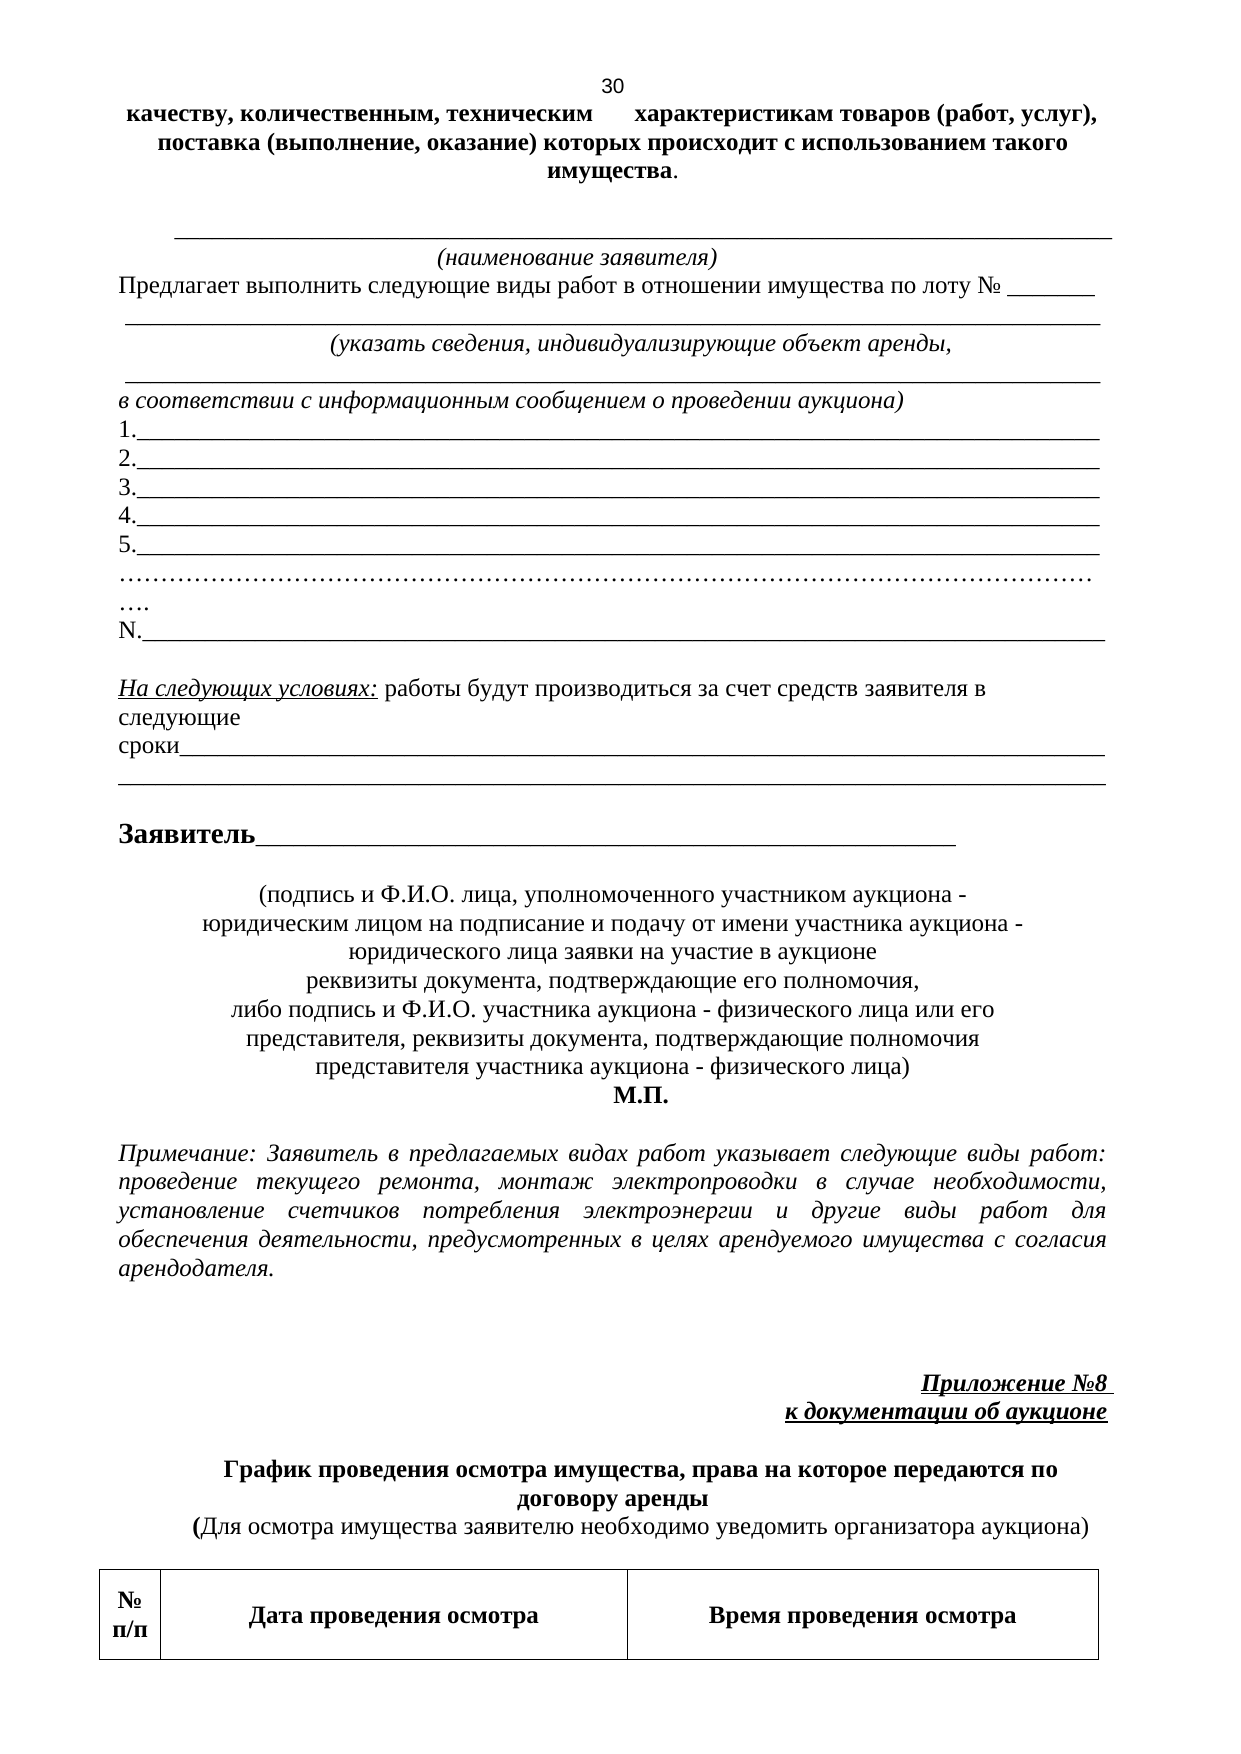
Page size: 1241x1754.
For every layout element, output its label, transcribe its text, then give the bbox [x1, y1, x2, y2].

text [118, 98, 1107, 184]
table_header № п/п [100, 1570, 160, 1659]
text 5._____________________________________________________________________________ [118, 529, 1107, 558]
text ______________________________________________________________________________ [118, 299, 1107, 328]
text юридическим лицом на подписание и подачу от имени участника аукциона - [118, 908, 1107, 936]
table_header Дата проведения осмотра [161, 1570, 627, 1659]
text Заявитель________________________________________________________ [118, 817, 1107, 850]
text 3._____________________________________________________________________________ [118, 472, 1107, 500]
text либо подпись и Ф.И.О. участника аукциона - физического лица или его [118, 994, 1107, 1023]
text (подпись и Ф.И.О. лица, уполномоченного участником аукциона - [118, 879, 1107, 908]
text Примечание: Заявитель в предлагаемых видах работ указывает следующие виды работ: проведение текущего ремонта, монтаж электропроводки в случае необходимости, установление счетчиков потребления электроэнергии и другие виды работ для обеспечения деятельности, предусмотренных в целях арендуемого имущества с согласия арендодателя. [118, 1138, 1107, 1281]
text График проведения осмотра имущества, права на которое передаются по договору аренды [118, 1454, 1107, 1511]
text к документации об аукционе [118, 1396, 1107, 1425]
text (наименование заявителя) [118, 242, 1112, 270]
text N._____________________________________________________________________________ [118, 615, 1107, 644]
table_header Время проведения осмотра [628, 1570, 1098, 1659]
text Приложение №8 [118, 1368, 1107, 1396]
text юридического лица заявки на участие в аукционе [118, 936, 1107, 965]
text ___________________________________________________________________________ [118, 213, 1112, 242]
text 1._____________________________________________________________________________ [118, 414, 1107, 443]
text (Для осмотра имущества заявителю необходимо уведомить организатора аукциона) [118, 1511, 1107, 1540]
text Предлагает выполнить следующие виды работ в отношении имущества по лоту № _______ [118, 270, 1107, 299]
text 4._____________________________________________________________________________ [118, 500, 1107, 529]
text ______________________________________________________________________________ [118, 357, 1107, 385]
text 2._____________________________________________________________________________ [118, 443, 1107, 472]
text представителя, реквизиты документа, подтверждающие полномочия [118, 1023, 1107, 1051]
text (указать сведения, индивидуализирующие объект аренды, [118, 328, 1107, 357]
text …………………………………………………………………………………………………………. [118, 558, 1107, 615]
text реквизиты документа, подтверждающие его полномочия, [118, 965, 1107, 994]
text На следующих условиях: работы будут производиться за счет средств заявителя в следующие сроки__________________________________________________________________________ [118, 673, 1107, 759]
text представителя участника аукциона - физического лица) [118, 1051, 1107, 1080]
text _______________________________________________________________________________ [118, 759, 1107, 788]
text в соответствии с информационным сообщением о проведении аукциона) [118, 385, 1107, 414]
text М.П. [118, 1080, 1107, 1109]
